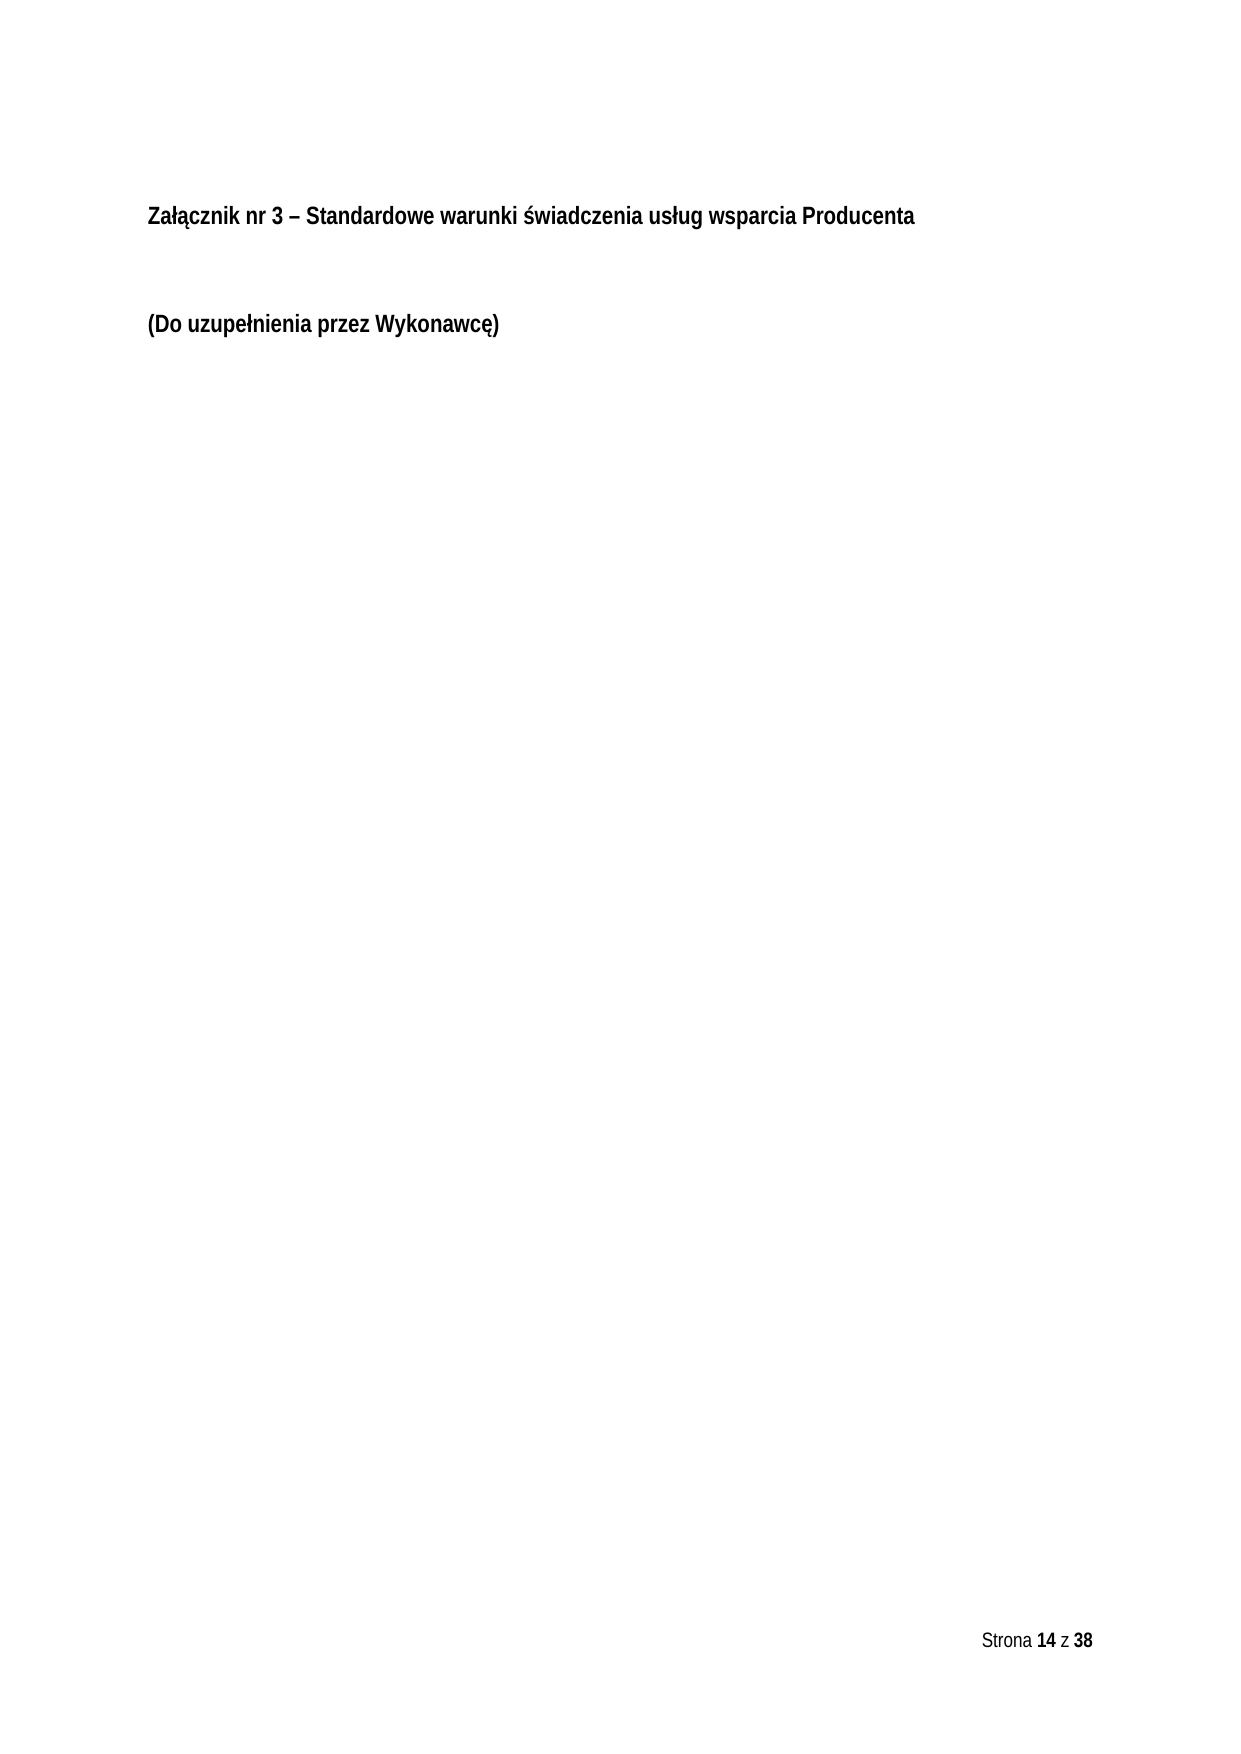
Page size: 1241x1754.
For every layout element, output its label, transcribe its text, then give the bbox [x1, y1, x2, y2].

text (Do uzupełnienia przez Wykonawcę) [148, 309, 1093, 337]
text Załącznik nr 3 – Standardowe warunki świadczenia usług wsparcia Producenta [148, 201, 1093, 230]
